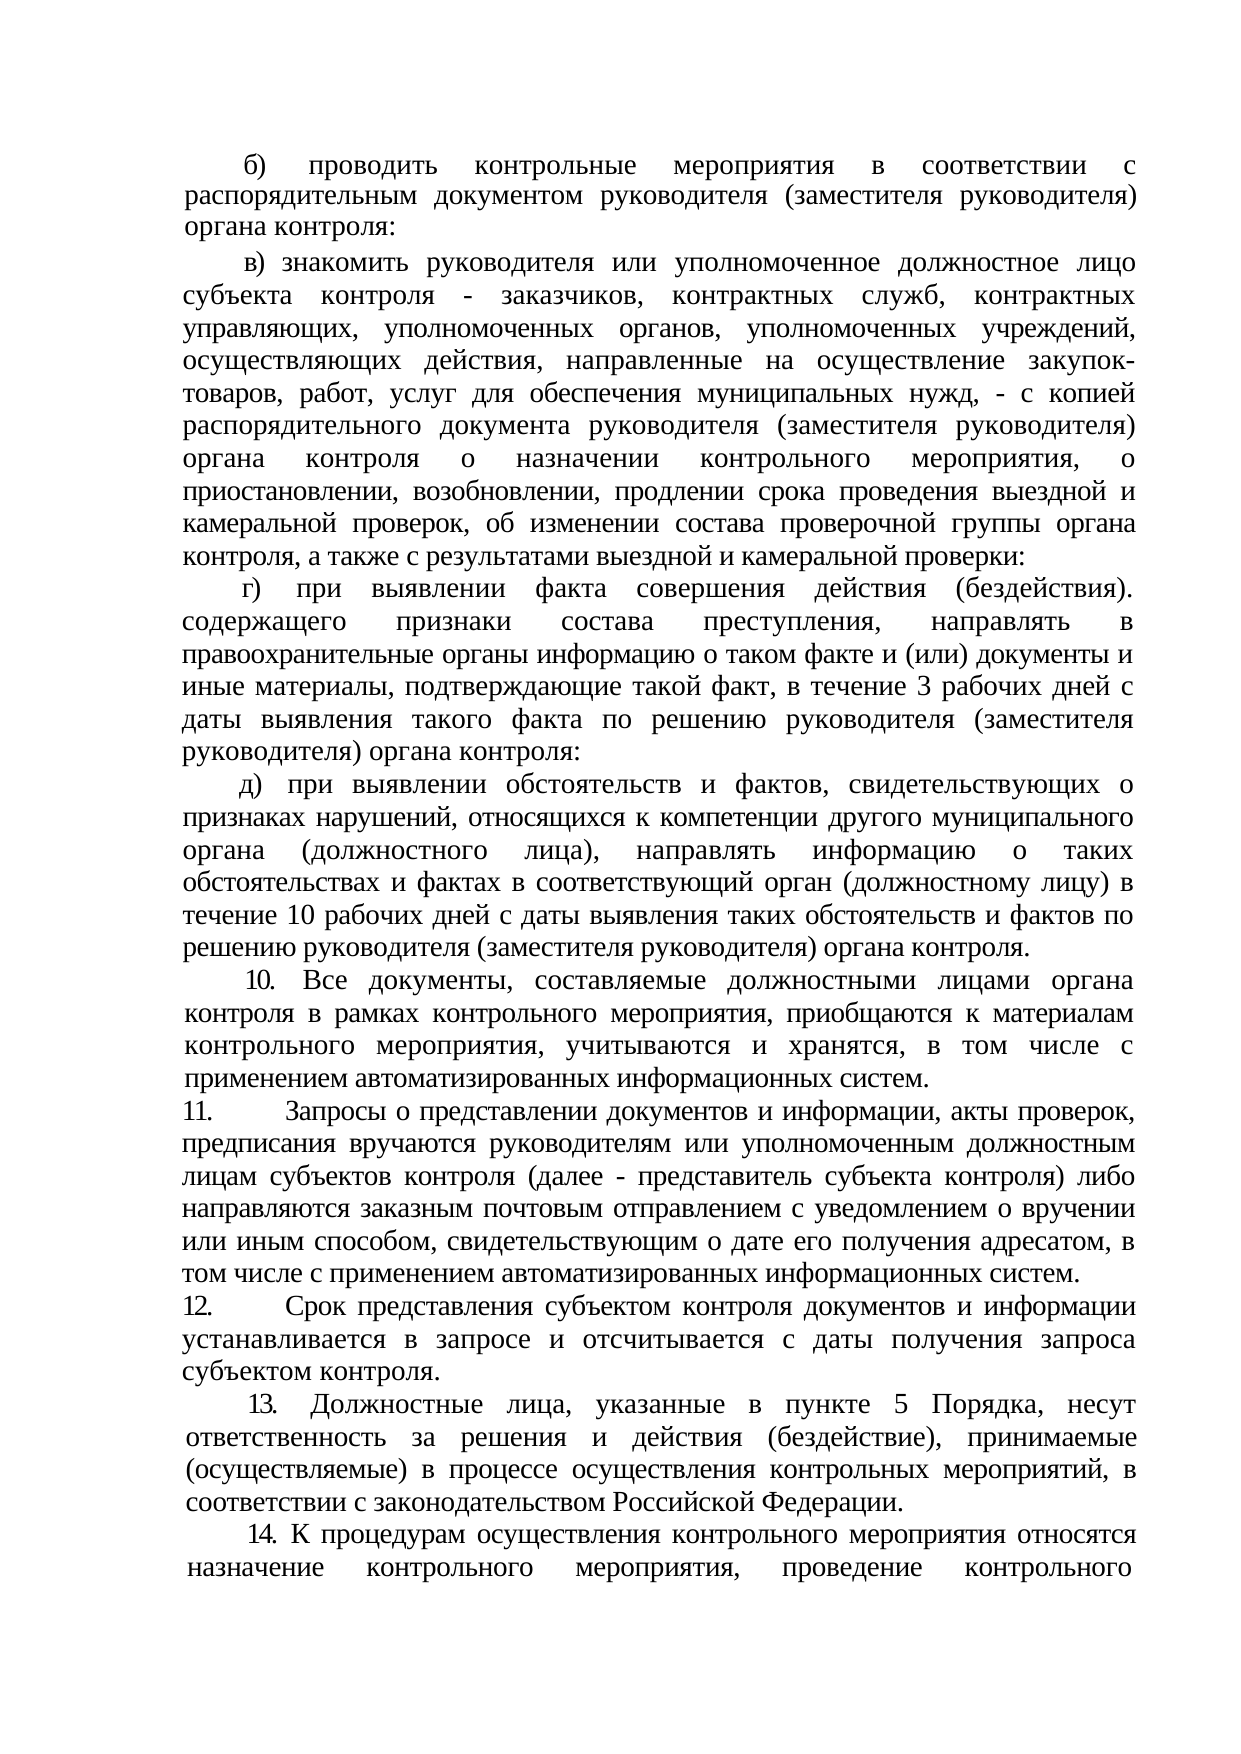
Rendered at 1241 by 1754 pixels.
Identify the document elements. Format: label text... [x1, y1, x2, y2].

text 13. Должностные лица, указанные в пункте 5 Порядка, несут ответственность за решения и действия (бездействие), принимаемые (осуществляемые) в процессе осуществления контрольных мероприятий, в соответствии с законодательством Российской Федерации. [185, 1387, 1137, 1518]
list Срок представления субъектом контроля документов и информации устанавливается в запросе и отсчитывается с даты получения запроса субъектом контроля. [182, 1289, 1137, 1387]
list Запросы о представлении документов и информации, акты проверок, предписания вручаются руководителям или уполномоченным должностным лицам субъектов контроля (далее - представитель субъекта контроля) либо направляются заказным почтовым отправлением с уведомлением о вручении или иным способом, свидетельствующим о дате его получения адресатом, в том числе с применением автоматизированных информационных систем. [182, 1094, 1136, 1289]
text в) знакомить руководителя или уполномоченное должностное лицо субъекта контроля - заказчиков, контрактных служб, контрактных управляющих, уполномоченных органов, уполномоченных учреждений, осуществляющих действия, направленные на осуществление закупок- товаров, работ, услуг для обеспечения муниципальных нужд, - с копией распорядительного документа руководителя (заместителя руководителя) органа контроля о назначении контрольного мероприятия, о приостановлении, возобновлении, продлении срока проведения выездной и камеральной проверок, об изменении состава проверочной группы органа контроля, а также с результатами выездной и камеральной проверки: [182, 246, 1136, 572]
text д) при выявлении обстоятельств и фактов, свидетельствующих о признаках нарушений, относящихся к компетенции другого муниципального органа (должностного лица), направлять информацию о таких обстоятельствах и фактах в соответствующий орган (должностному лицу) в течение 10 рабочих дней с даты выявления таких обстоятельств и фактов по решению руководителя (заместителя руководителя) органа контроля. [182, 768, 1134, 963]
text г) при выявлении факта совершения действия (бездействия). содержащего признаки состава преступления, направлять в правоохранительные органы информацию о таком факте и (или) документы и иные материалы, подтверждающие такой факт, в течение 3 рабочих дней с даты выявления такого факта по решению руководителя (заместителя руководителя) органа контроля: [182, 572, 1134, 767]
text 10. Все документы, составляемые должностными лицами органа контроля в рамках контрольного мероприятия, приобщаются к материалам контрольного мероприятия, учитываются и хранятся, в том числе с применением автоматизированных информационных систем. [184, 963, 1134, 1094]
text 14. К процедурам осуществления контрольного мероприятия относятся назначение контрольного мероприятия, проведение контрольного [187, 1518, 1137, 1583]
text б) проводить контрольные мероприятия в соответствии с распорядительным документом руководителя (заместителя руководителя) органа контроля: [184, 150, 1137, 241]
